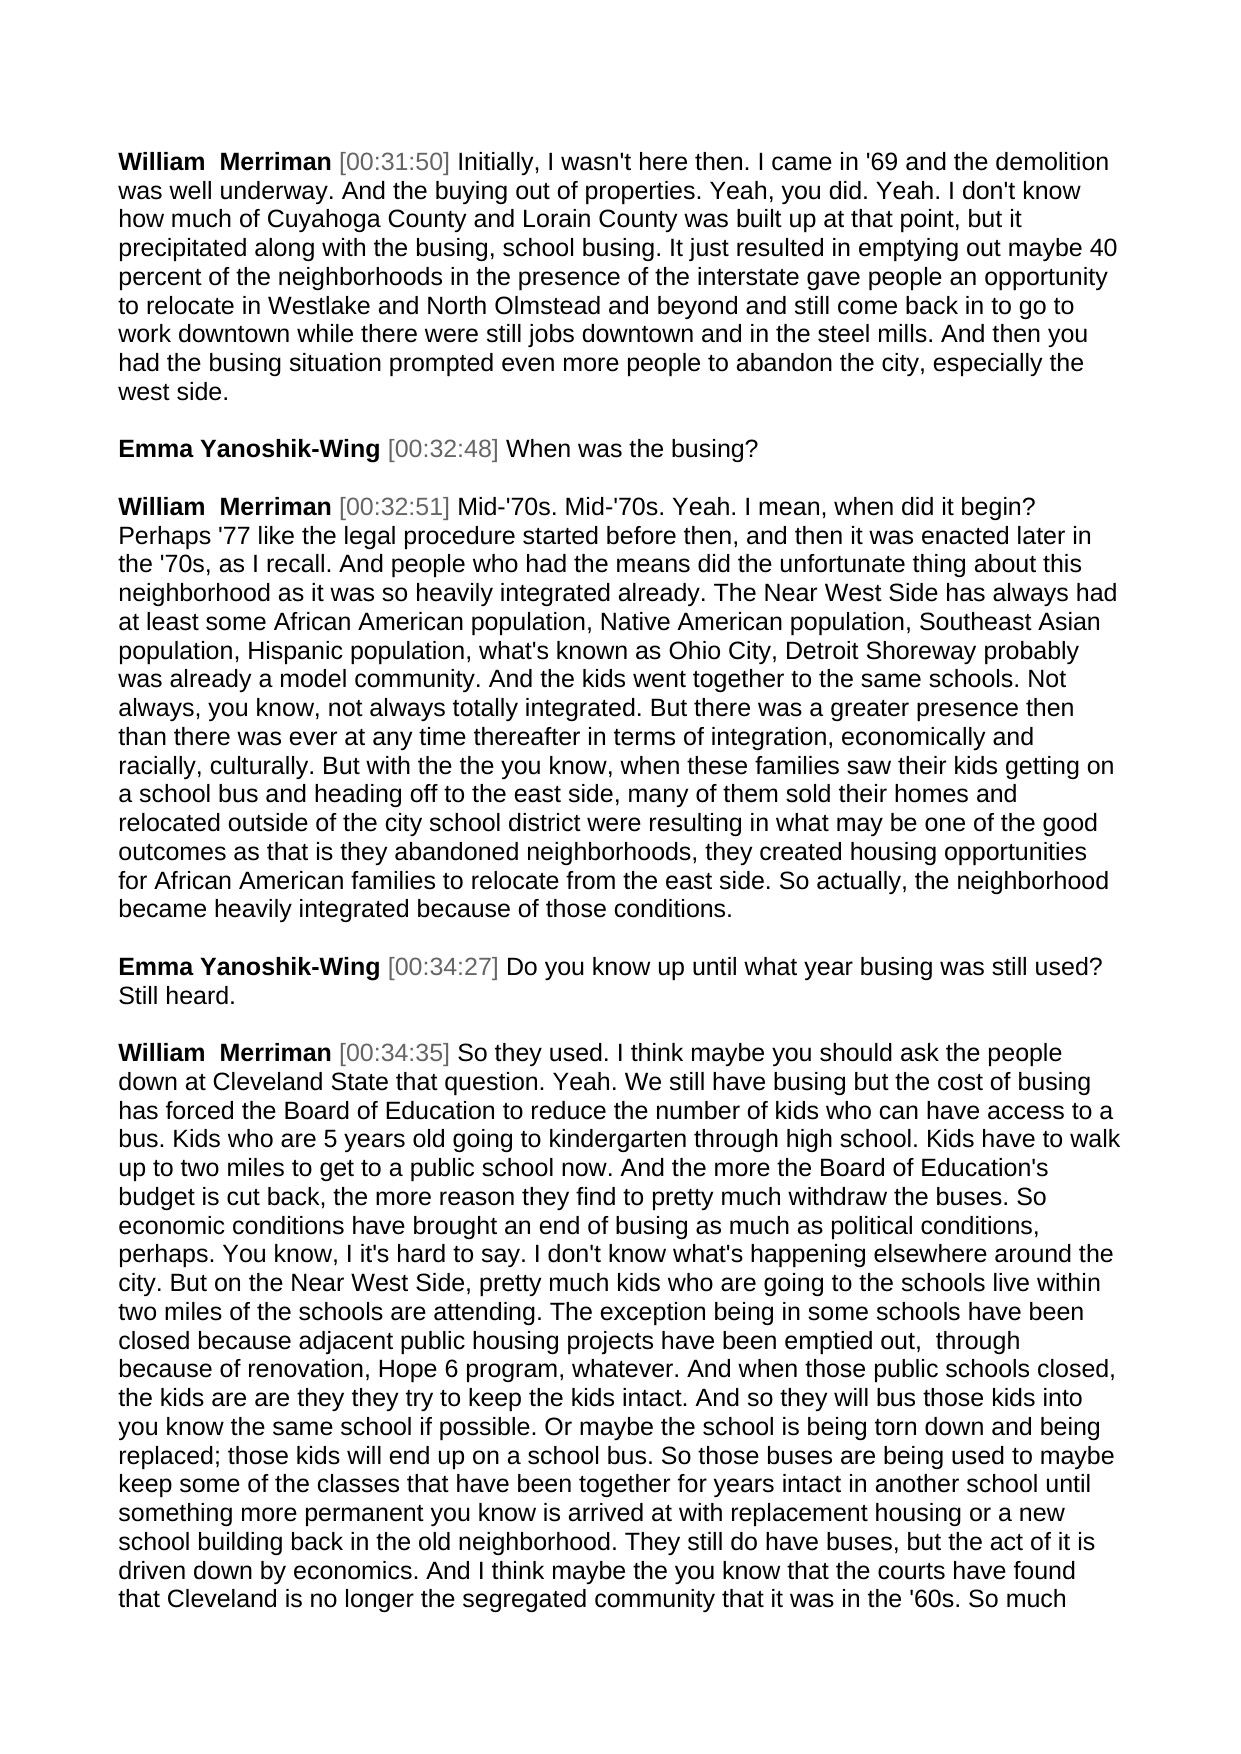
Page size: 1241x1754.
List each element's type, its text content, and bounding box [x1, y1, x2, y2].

text William Merriman [00:32:51] Mid-'70s. Mid-'70s. Yeah. I mean, when did it begin? Perhaps '77 like the legal procedure started before then, and then it was enacted later in the '70s, as I recall. And people who had the means did the unfortunate thing about this neighborhood as it was so heavily integrated already. The Near West Side has always had at least some African American population, Native American population, Southeast Asian population, Hispanic population, what's known as Ohio City, Detroit Shoreway probably was already a model community. And the kids went together to the same schools. Not always, you know, not always totally integrated. But there was a greater presence then than there was ever at any time thereafter in terms of integration, economically and racially, culturally. But with the the you know, when these families saw their kids getting on a school bus and heading off to the east side, many of them sold their homes and relocated outside of the city school district were resulting in what may be one of the good outcomes as that is they abandoned neighborhoods, they created housing opportunities for African American families to relocate from the east side. So actually, the neighborhood became heavily integrated because of those conditions. [118, 492, 1122, 923]
text Emma Yanoshik-Wing [00:32:48] When was the busing? [118, 434, 1122, 463]
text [118, 1038, 1122, 1613]
text Emma Yanoshik-Wing [00:34:27] Do you know up until what year busing was still used? Still heard. [118, 952, 1122, 1009]
text William Merriman [00:31:50] Initially, I wasn't here then. I came in '69 and the demolition was well underway. And the buying out of properties. Yeah, you did. Yeah. I don't know how much of Cuyahoga County and Lorain County was built up at that point, but it precipitated along with the busing, school busing. It just resulted in emptying out maybe 40 percent of the neighborhoods in the presence of the interstate gave people an opportunity to relocate in Westlake and North Olmstead and beyond and still come back in to go to work downtown while there were still jobs downtown and in the steel mills. And then you had the busing situation prompted even more people to abandon the city, especially the west side. [118, 147, 1122, 406]
